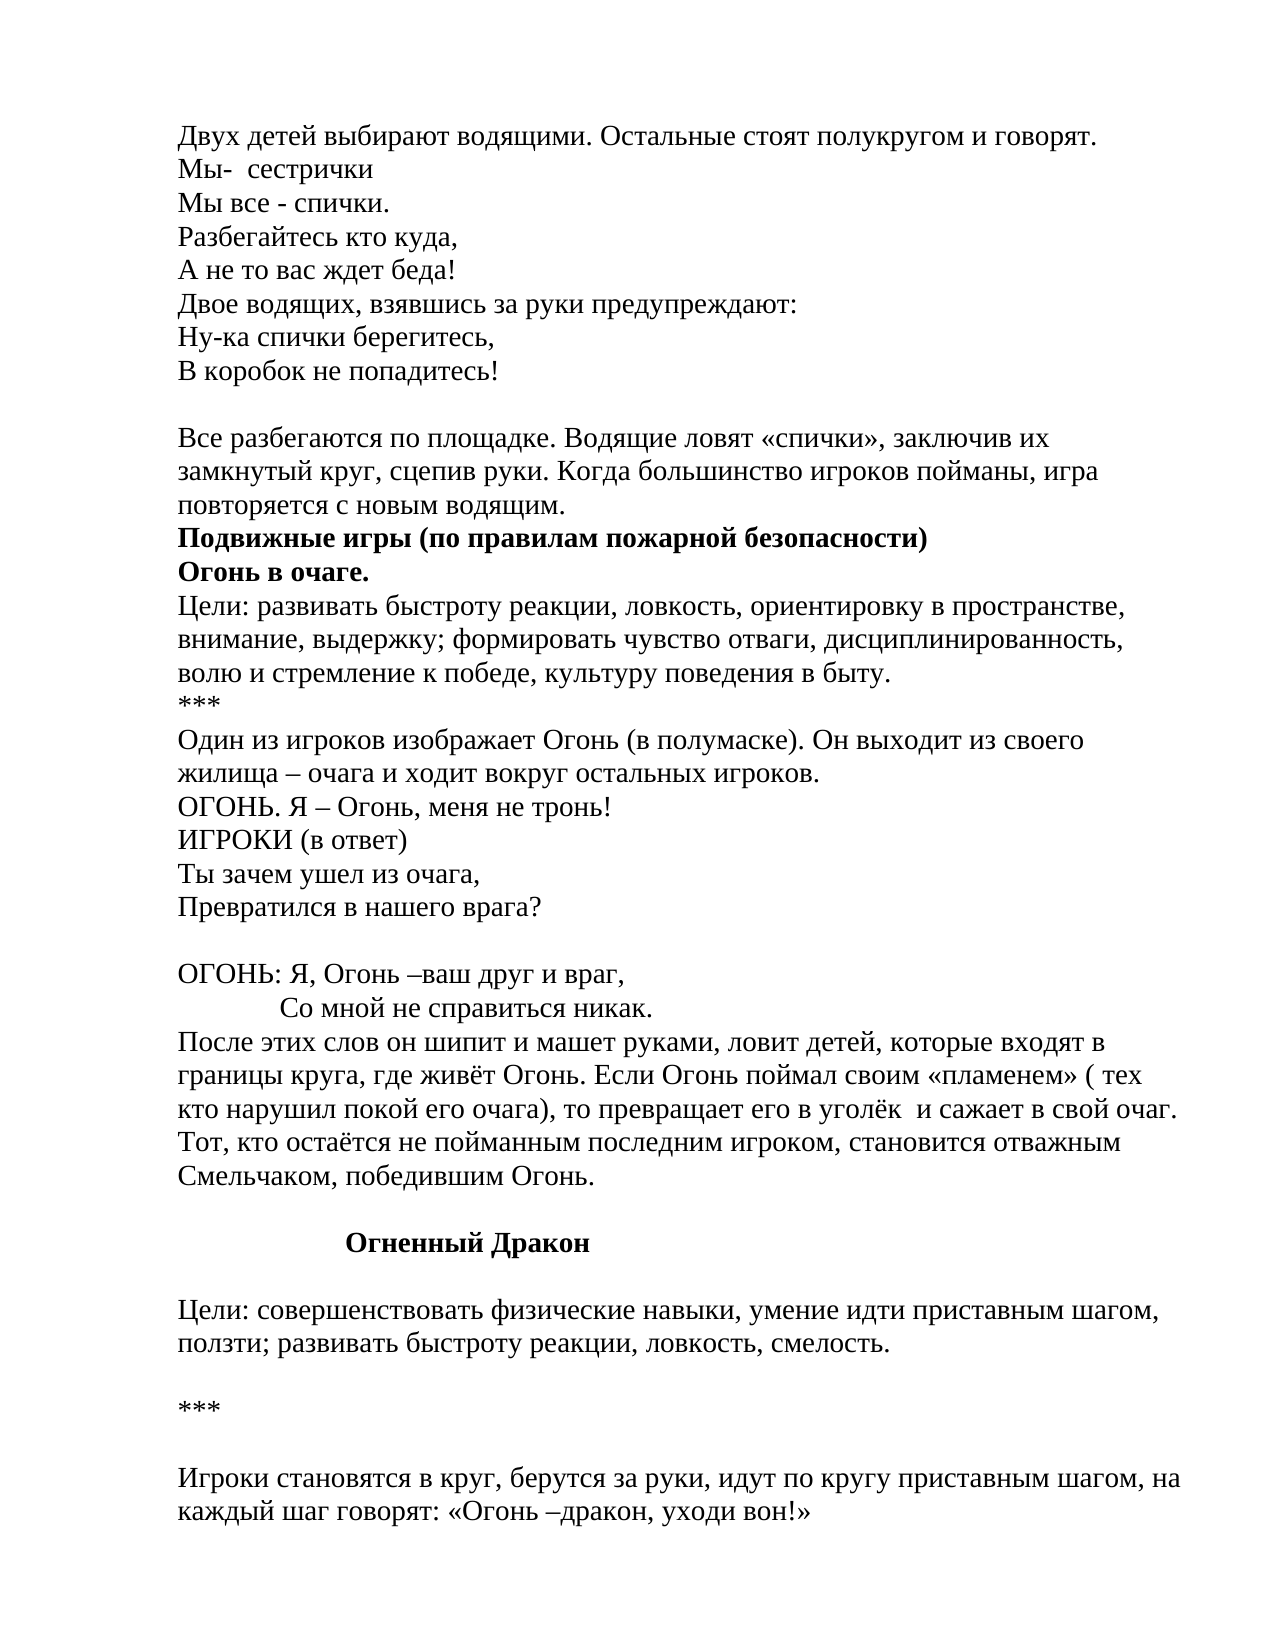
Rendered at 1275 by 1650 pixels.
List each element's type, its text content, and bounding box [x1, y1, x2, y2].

text В коробок не попадитесь! [177, 353, 1186, 386]
text Ну-ка спички берегитесь, [177, 319, 1186, 353]
text ИГРОКИ (в ответ) [177, 822, 1186, 856]
text После этих слов он шипит и машет руками, ловит детей, которые входят в границы круга, где живёт Огонь. Если Огонь поймал своим «пламенем» ( тех кто нарушил покой его очага), то превращает его в уголёк и сажает в свой очаг. Тот, кто остаётся не пойманным последним игроком, становится отважным Смельчаком, победившим Огонь. [177, 1024, 1186, 1191]
text ОГОНЬ. Я – Огонь, меня не тронь! [177, 789, 1186, 822]
text А не то вас ждет беда! [177, 252, 1186, 286]
text Один из игроков изображает Огонь (в полумаске). Он выходит из своего жилища – очага и ходит вокруг остальных игроков. [177, 722, 1186, 789]
text Игроки становятся в круг, берутся за руки, идут по кругу приставным шагом, на каждый шаг говорят: «Огонь –дракон, уходи вон!» [177, 1460, 1186, 1527]
text Подвижные игры (по правилам пожарной безопасности) [177, 521, 1186, 554]
text Двое водящих, взявшись за руки предупреждают: [177, 286, 1186, 319]
text Двух детей выбирают водящими. Остальные стоят полукругом и говорят. [177, 118, 1186, 152]
text ОГОНЬ: Я, Огонь –ваш друг и враг, [177, 957, 1186, 990]
text Со мной не справиться никак. [177, 990, 1186, 1024]
text Превратился в нашего врага? [177, 889, 1186, 923]
text Цели: развивать быстроту реакции, ловкость, ориентировку в пространстве, внимание, выдержку; формировать чувство отваги, дисциплинированность, волю и стремление к победе, культуру поведения в быту. [177, 588, 1186, 688]
text *** [177, 688, 1186, 722]
text Цели: совершенствовать физические навыки, умение идти приставным шагом, ползти; развивать быстроту реакции, ловкость, смелость. [177, 1292, 1186, 1359]
text Огонь в очаге. [177, 554, 1186, 588]
text Мы- сестрички [177, 152, 1186, 185]
text *** [177, 1393, 1186, 1426]
text Разбегайтесь кто куда, [177, 219, 1186, 252]
text Ты зачем ушел из очага, [177, 856, 1186, 889]
text Огненный Дракон [177, 1225, 1186, 1258]
text Мы все - спички. [177, 185, 1186, 219]
text Все разбегаются по площадке. Водящие ловят «спички», заключив их замкнутый круг, сцепив руки. Когда большинство игроков пойманы, игра повторяется с новым водящим. [177, 420, 1186, 521]
